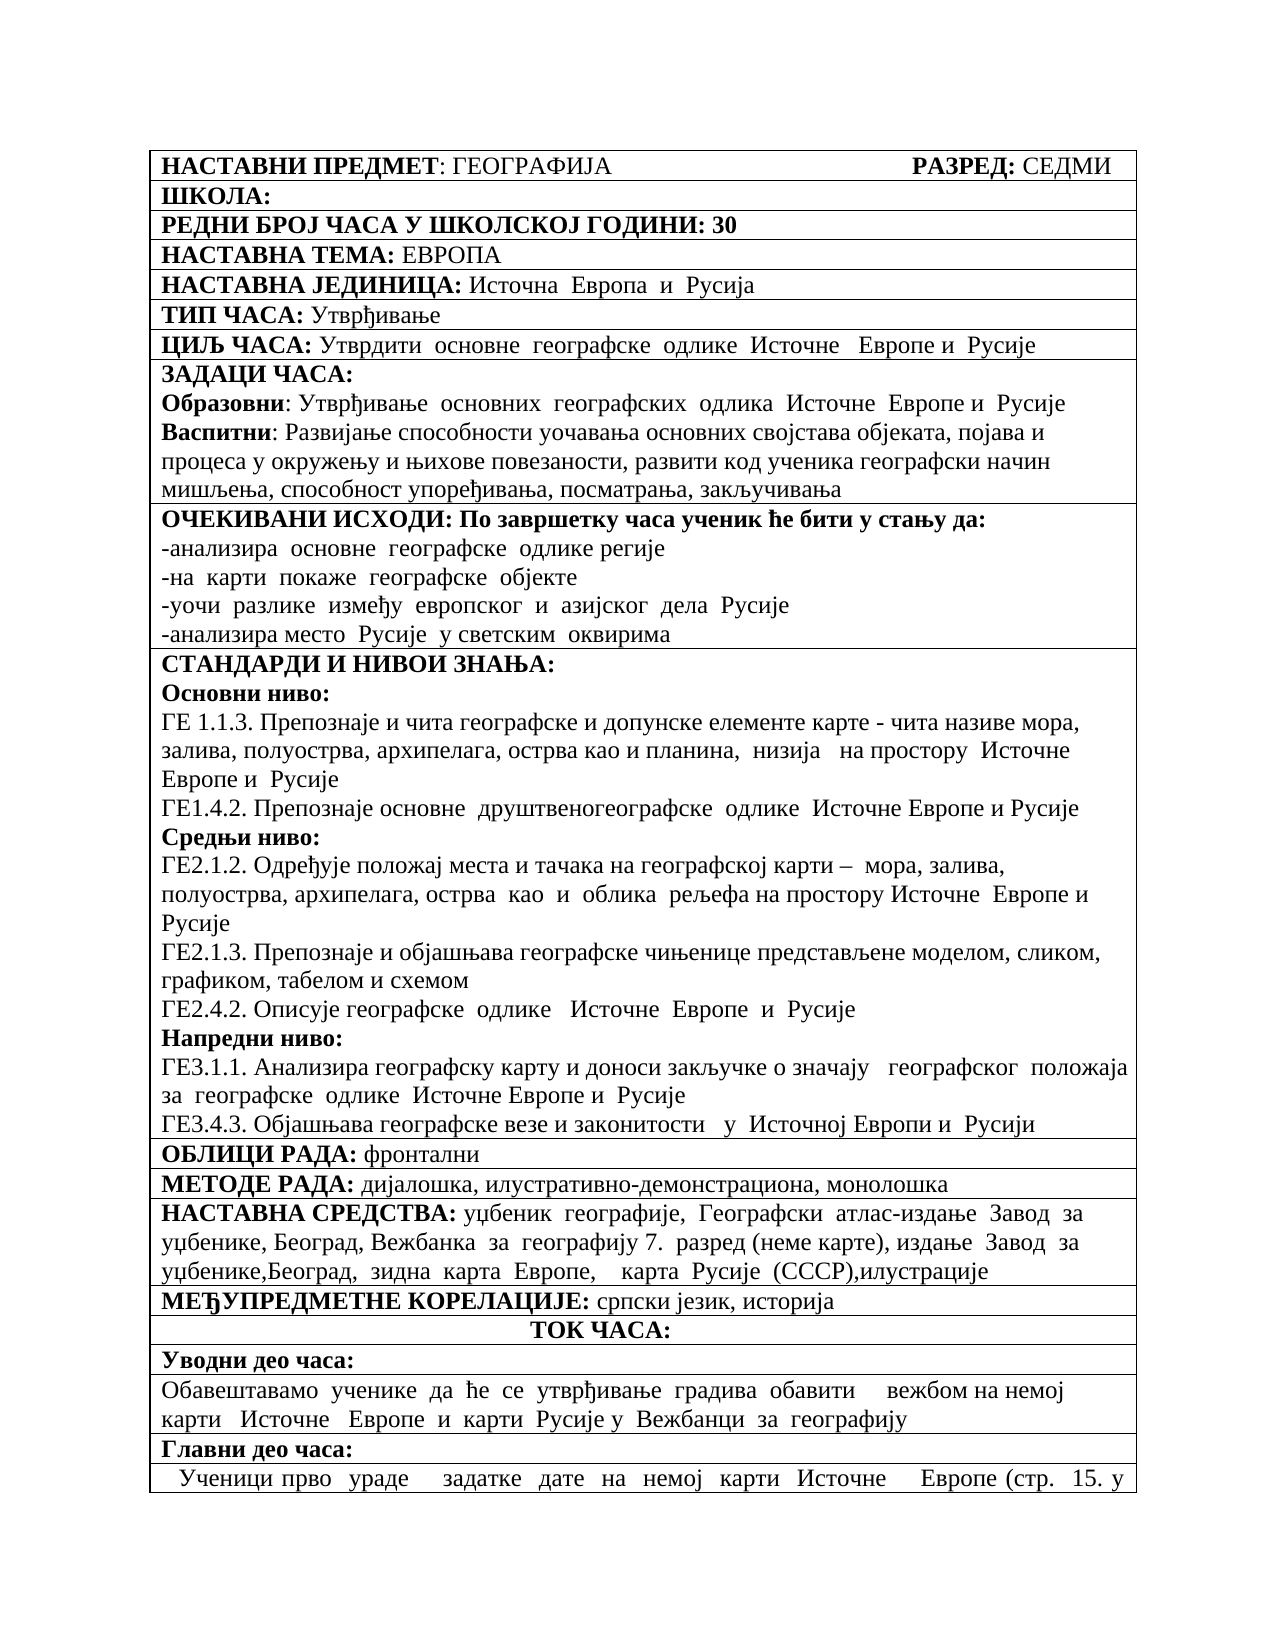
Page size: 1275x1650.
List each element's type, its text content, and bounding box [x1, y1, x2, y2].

table_cell Уводни део часа: [151, 1345, 1136, 1374]
table_cell НАСТАВНА СРЕДСТВА: уџбеник географије, Географски атлас-издање Завод за уџбенике, Београд, Вежбанка за географију 7. разред (неме карте), издање Завод за уџбенике,Београд, зидна карта Европе, карта Русије (СССР),илустрације [151, 1199, 1136, 1285]
table_cell МЕЂУПРЕДМЕТНЕ КОРЕЛАЦИЈЕ: српски језик, историја [151, 1286, 1136, 1314]
table_cell Главни део часа: [151, 1434, 1136, 1462]
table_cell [151, 1464, 1136, 1492]
table_cell РЕДНИ БРОЈ ЧАСА У ШКОЛСКОЈ ГОДИНИ: 30 [151, 211, 1136, 239]
table_cell ТОК ЧАСА: [151, 1316, 1136, 1344]
table_cell ЦИЉ ЧАСА: Утврдити основне географске одлике Источне Европе и Русије [151, 330, 1136, 358]
table_cell Обавештавамо ученике да ће се утврђивање градива обавити вежбом на немој карти Источне Европе и карти Русије у Вежбанци за географију [151, 1375, 1136, 1433]
table_header НАСТАВНИ ПРЕДМЕТ: ГЕОГРАФИЈА РАЗРЕД: СЕДМИ [151, 151, 1136, 180]
table_cell СТАНДАРДИ И НИВОИ ЗНАЊА: Основни ниво: ГЕ 1.1.3. Препознаје и чита географске и допунске елементе карте - чита називе мора, залива, полуострва, архипелага, острва као и планина, низија на простору Источне Европе и Русије ГЕ1.4.2. Препознаје основне друштвеногеографске одлике Источне Европе и Русије Средњи ниво: ГЕ2.1.2. Одређује положај места и тачака на географској карти – мора, залива, полуострва, архипелага, острва као и облика рељефа на простору Источне Европе и Русије ГЕ2.1.3. Препознаје и објашњава географске чињенице представљене моделом, сликом, графиком, табелом и схемом ГЕ2.4.2. Описује географске одлике Источне Европе и Русије Напредни ниво: ГЕ3.1.1. Анализира географску карту и доноси закључке о значају географског положаја за географске одлике Источне Европе и Русије ГЕ3.4.3. Објашњава географске везе и законитости у Источној Европи и Русији [151, 649, 1136, 1138]
table_cell ЗАДАЦИ ЧАСА: Образовни: Утврђивање основних географских одлика Источне Европе и Русије Васпитни: Развијање способности уочавања основних својстава објеката, појава и процеса у окружењу и њихове повезаности, развити код ученика географски начин мишљења, способност упоређивања, посматрања, закључивања [151, 360, 1136, 503]
table_cell НАСТАВНА ТЕМА: ЕВРОПА [151, 240, 1136, 269]
table_cell ОЧЕКИВАНИ ИСХОДИ: По завршетку часа ученик ће бити у стању да: -анализира основне географске одлике регије -на карти покаже географске објекте -уочи разлике између европског и азијског дела Русије -анализира место Русије у светским оквирима [151, 504, 1136, 648]
table_cell МЕТОДЕ РАДА: дијалошка, илустративно-демонстрациона, монолошка [151, 1169, 1136, 1197]
table_cell ШКОЛА: [151, 181, 1136, 209]
table_cell ОБЛИЦИ РАДА: фронтални [151, 1139, 1136, 1168]
table_cell НАСТАВНА ЈЕДИНИЦА: Источна Европа и Русија [151, 270, 1136, 299]
table_cell ТИП ЧАСА: Утврђивање [151, 300, 1136, 329]
